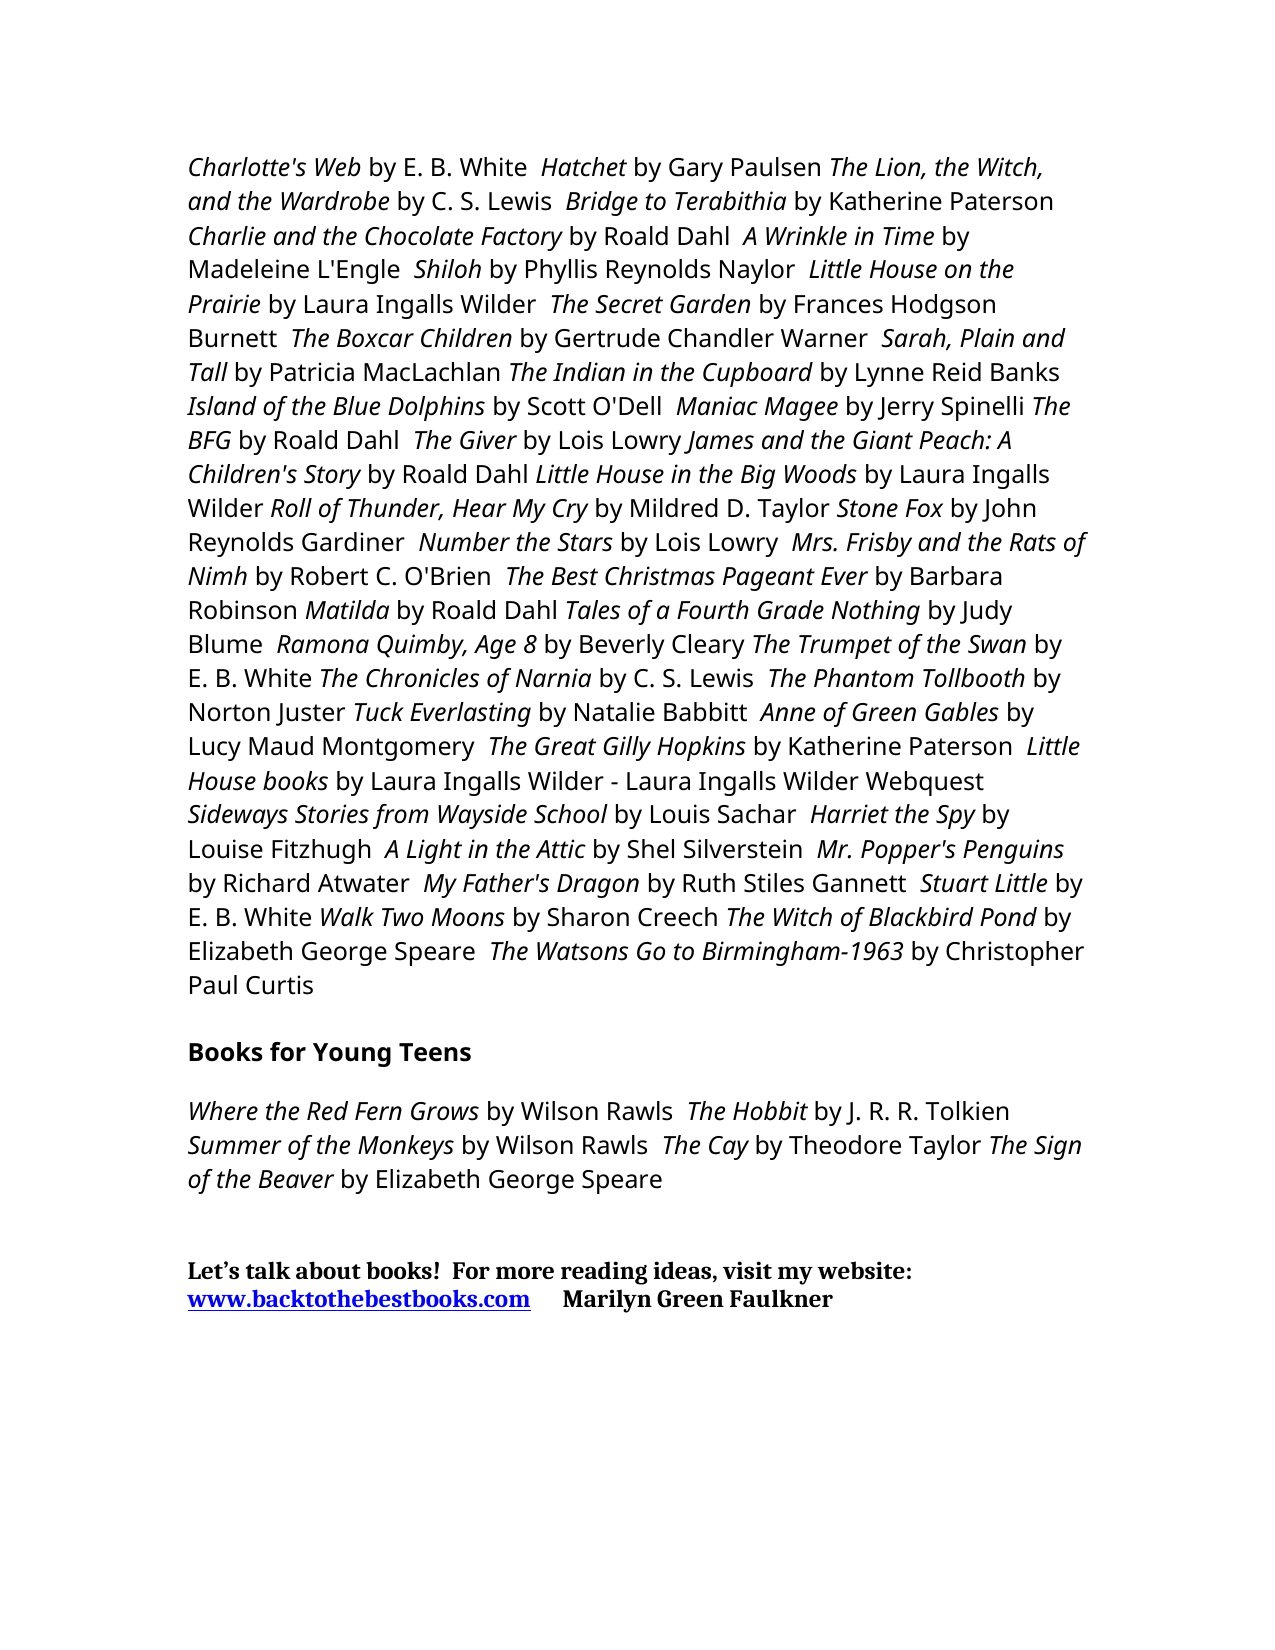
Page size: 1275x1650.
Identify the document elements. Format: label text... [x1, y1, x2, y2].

text Charlotte's Web by E. B. White Hatchet by Gary Paulsen The Lion, the Witch, and the Wardrobe by C. S. Lewis Bridge to Terabithia by Katherine Paterson Charlie and the Chocolate Factory by Roald Dahl A Wrinkle in Time by Madeleine L'Engle Shiloh by Phyllis Reynolds Naylor Little House on the Prairie by Laura Ingalls Wilder The Secret Garden by Frances Hodgson Burnett The Boxcar Children by Gertrude Chandler Warner Sarah, Plain and Tall by Patricia MacLachlan The Indian in the Cupboard by Lynne Reid Banks Island of the Blue Dolphins by Scott O'Dell Maniac Magee by Jerry Spinelli The BFG by Roald Dahl The Giver by Lois Lowry James and the Giant Peach: A Children's Story by Roald Dahl Little House in the Big Woods by Laura Ingalls Wilder Roll of Thunder, Hear My Cry by Mildred D. Taylor Stone Fox by John Reynolds Gardiner Number the Stars by Lois Lowry Mrs. Frisby and the Rats of Nimh by Robert C. O'Brien The Best Christmas Pageant Ever by Barbara Robinson Matilda by Roald Dahl Tales of a Fourth Grade Nothing by Judy Blume Ramona Quimby, Age 8 by Beverly Cleary The Trumpet of the Swan by E. B. White The Chronicles of Narnia by C. S. Lewis The Phantom Tollbooth by Norton Juster Tuck Everlasting by Natalie Babbitt Anne of Green Gables by Lucy Maud Montgomery The Great Gilly Hopkins by Katherine Paterson Little House books by Laura Ingalls Wilder - Laura Ingalls Wilder Webquest Sideways Stories from Wayside School by Louis Sachar Harriet the Spy by Louise Fitzhugh A Light in the Attic by Shel Silverstein Mr. Popper's Penguins by Richard Atwater My Father's Dragon by Ruth Stiles Gannett Stuart Little by E. B. White Walk Two Moons by Sharon Creech The Witch of Blackbird Pond by Elizabeth George Speare The Watsons Go to Birmingham-1963 by Christopher Paul Curtis [187, 150, 1087, 1002]
text Where the Red Fern Grows by Wilson Rawls The Hobbit by J. R. R. Tolkien Summer of the Monkeys by Wilson Rawls The Cay by Theodore Taylor The Sign of the Beaver by Elizabeth George Speare [187, 1094, 1087, 1196]
text Books for Young Teens [187, 1035, 1087, 1069]
text Let’s talk about books! For more reading ideas, visit my website: www.backtothebestbooks.com Marilyn Green Faulkner [187, 1257, 1087, 1314]
